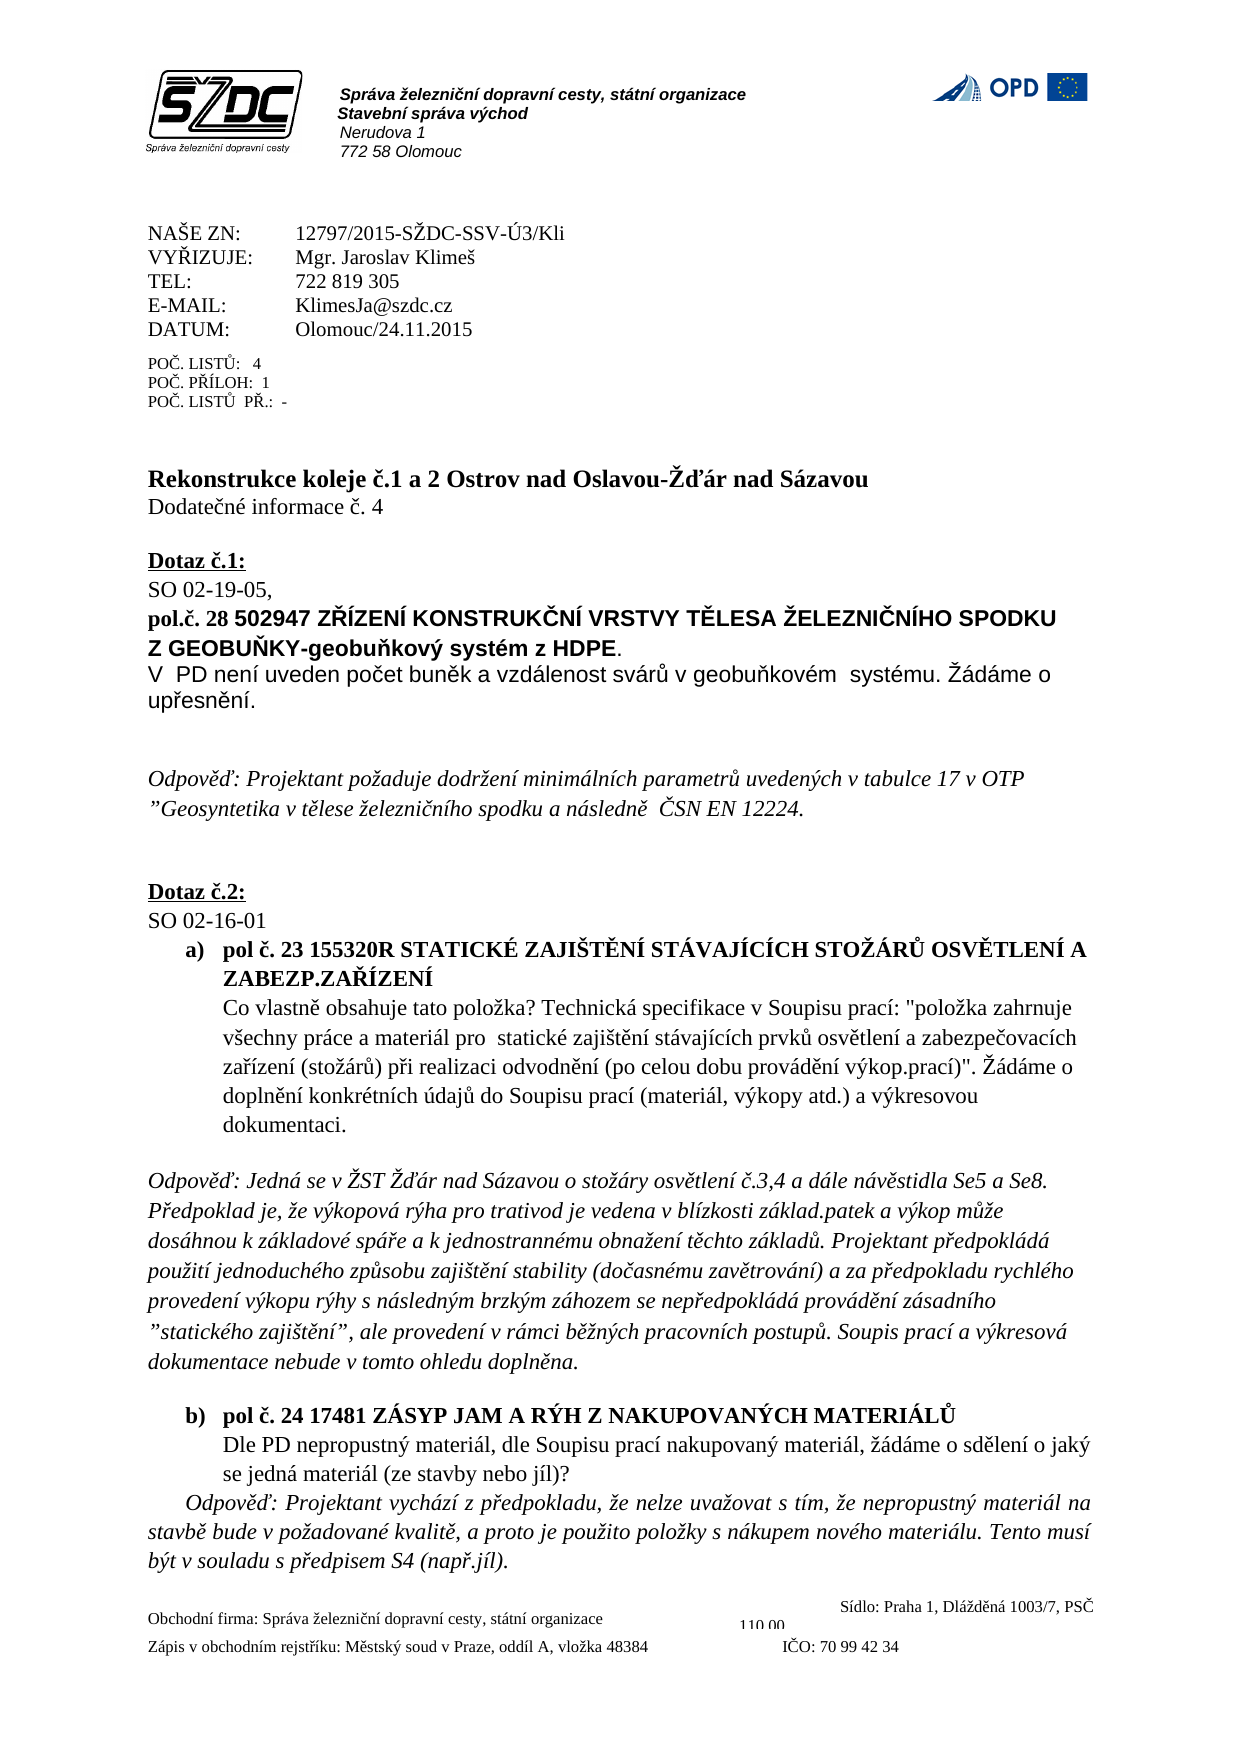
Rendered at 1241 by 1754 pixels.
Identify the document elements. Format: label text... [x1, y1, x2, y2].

text V PD není uveden počet buněk a vzdálenost svárů v geobuňkovém systému. Žádáme o upřesnění. [148, 661, 1093, 713]
text SO 02-16-01 [148, 904, 1093, 933]
text VYŘIZUJE: Mgr. Jaroslav Klimeš [148, 245, 1093, 269]
picture [932, 73, 1088, 101]
text Rekonstrukce koleje č.1 a 2 Ostrov nad Oslavou-Žďár nad Sázavou [148, 464, 1093, 493]
text NAŠE ZN: 12797/2015-SŽDC-SSV-Ú3/Kli [148, 221, 1093, 245]
text Dotaz č.2: [148, 875, 1093, 904]
text POČ. LISTŮ: 4 [148, 354, 1093, 373]
list pol č. 23 155320R STATICKÉ ZAJIŠTĚNÍ STÁVAJÍCÍCH STOŽÁRŮ OSVĚTLENÍ A ZABEZP.ZAŘÍZENÍ [185, 933, 1093, 992]
text Odpověď: Jedná se v ŽST Žďár nad Sázavou o stožáry osvětlení č.3,4 a dále návěstidla Se5 a Se8. Předpoklad je, že výkopová rýha pro trativod je vedena v blízkosti základ.patek a výkop může dosáhnou k základové spáře a k jednostrannému obnažení těchto základů. Projektant předpokládá použití jednoduchého způsobu zajištění stability (dočasnému zavětrování) a za předpokladu rychlého provedení výkopu rýhy s následným brzkým záhozem se nepředpokládá provádění zásadního ”statického zajištění”, ale provedení v rámci běžných pracovních postupů. Soupis prací a výkresová dokumentace nebude v tomto ohledu doplněna. [148, 1167, 1093, 1374]
text Odpověď: Projektant vychází z předpokladu, že nelze uvažovat s tím, že nepropustný materiál na stavbě bude v požadované kvalitě, a proto je použito položky s nákupem nového materiálu. Tento musí být v souladu s předpisem S4 (např.jíl). [148, 1486, 1093, 1574]
text POČ. LISTŮ PŘ.: - [148, 392, 1093, 411]
list pol č. 24 17481 ZÁSYP JAM A RÝH Z NAKUPOVANÝCH MATERIÁLŮ [185, 1399, 1093, 1428]
text SO 02-19-05, [148, 573, 1093, 602]
text TEL: 722 819 305 [148, 269, 1093, 293]
text Odpověď: Projektant požaduje dodržení minimálních parametrů uvedených v tabulce 17 v OTP ”Geosyntetika v tělese železničního spodku a následně ČSN EN 12224. [148, 764, 1093, 821]
picture [145, 69, 303, 153]
text Dodatečné informace č. 4 [148, 493, 1093, 519]
text POČ. PŘÍLOH: 1 [148, 373, 1093, 392]
text Co vlastně obsahuje tato položka? Technická specifikace v Soupisu prací: "položka zahrnuje všechny práce a materiál pro statické zajištění stávajících prvků osvětlení a zabezpečovacích zařízení (stožárů) při realizaci odvodnění (po celou dobu provádění výkop.prací)". Žádáme o doplnění konkrétních údajů do Soupisu prací (materiál, výkopy atd.) a výkresovou dokumentaci. [223, 992, 1093, 1137]
text pol.č. 28 502947 ZŘÍZENÍ KONSTRUKČNÍ VRSTVY TĚLESA ŽELEZNIČNÍHO SPODKU Z GEOBUŇKY-geobuňkový systém z HDPE. [148, 602, 1093, 661]
text E-MAIL: KlimesJa@szdc.cz [148, 293, 1093, 317]
text DATUM: Olomouc/24.11.2015 [148, 317, 1093, 341]
text Dotaz č.1: [148, 544, 1093, 573]
text Dle PD nepropustný materiál, dle Soupisu prací nakupovaný materiál, žádáme o sdělení o jaký se jedná materiál (ze stavby nebo jíl)? [223, 1428, 1093, 1486]
